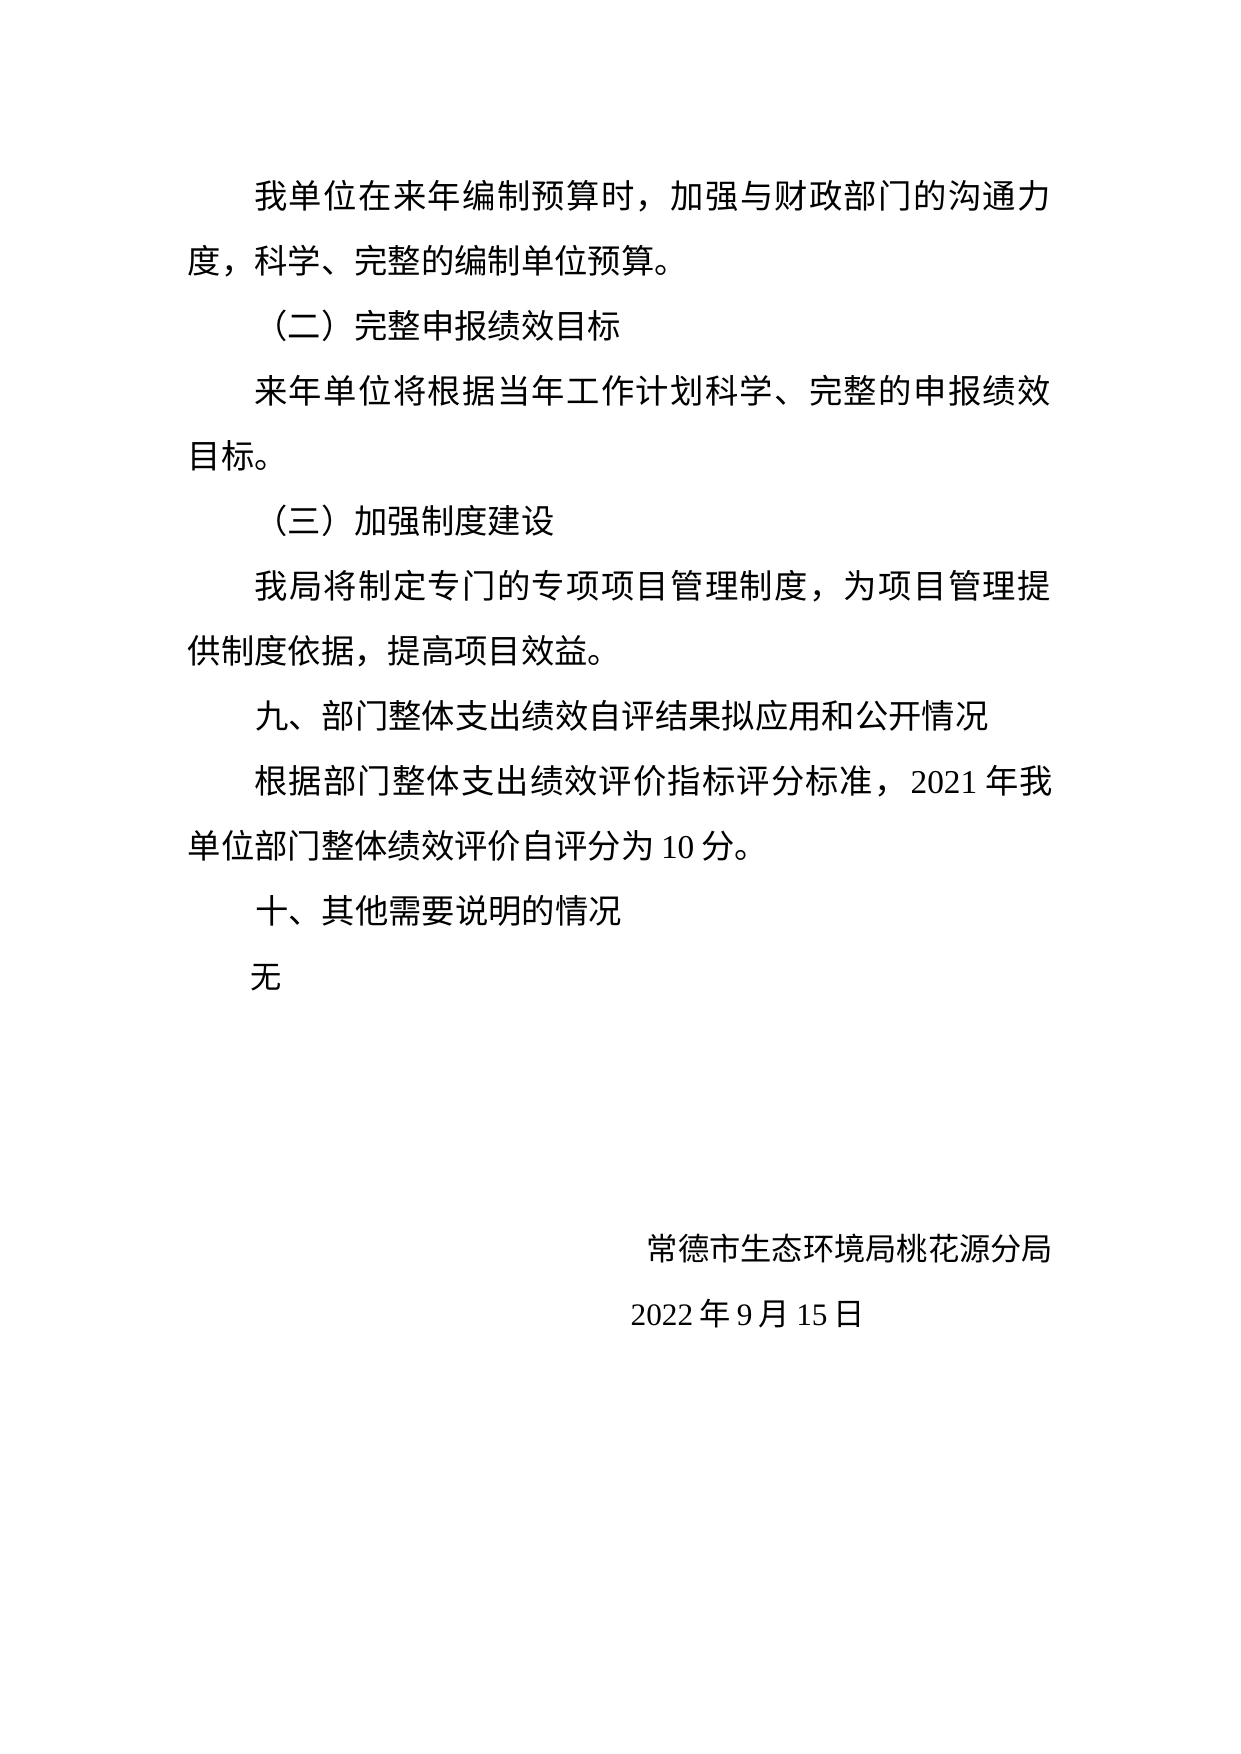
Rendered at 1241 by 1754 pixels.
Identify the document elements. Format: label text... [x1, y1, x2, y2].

text 常德市生态环境局桃花源分局 [187, 1214, 1053, 1279]
text 来年单位将根据当年工作计划科学、完整的申报绩效目标。 [187, 357, 1053, 487]
text 我局将制定专门的专项项目管理制度，为项目管理提供制度依据，提高项目效益。 [187, 552, 1053, 682]
text 我单位在来年编制预算时，加强与财政部门的沟通力度，科学、完整的编制单位预算。 [187, 162, 1053, 292]
text 十、其他需要说明的情况 [187, 877, 1053, 942]
text （二）完整申报绩效目标 [187, 292, 1053, 357]
text 根据部门整体支出绩效评价指标评分标准，2021年我单位部门整体绩效评价自评分为10分。 [187, 747, 1053, 877]
text 九、部门整体支出绩效自评结果拟应用和公开情况 [187, 682, 1053, 747]
text 无 [187, 942, 1053, 1007]
text （三）加强制度建设 [187, 487, 1053, 552]
text 2022年9月15日 [187, 1279, 1053, 1344]
